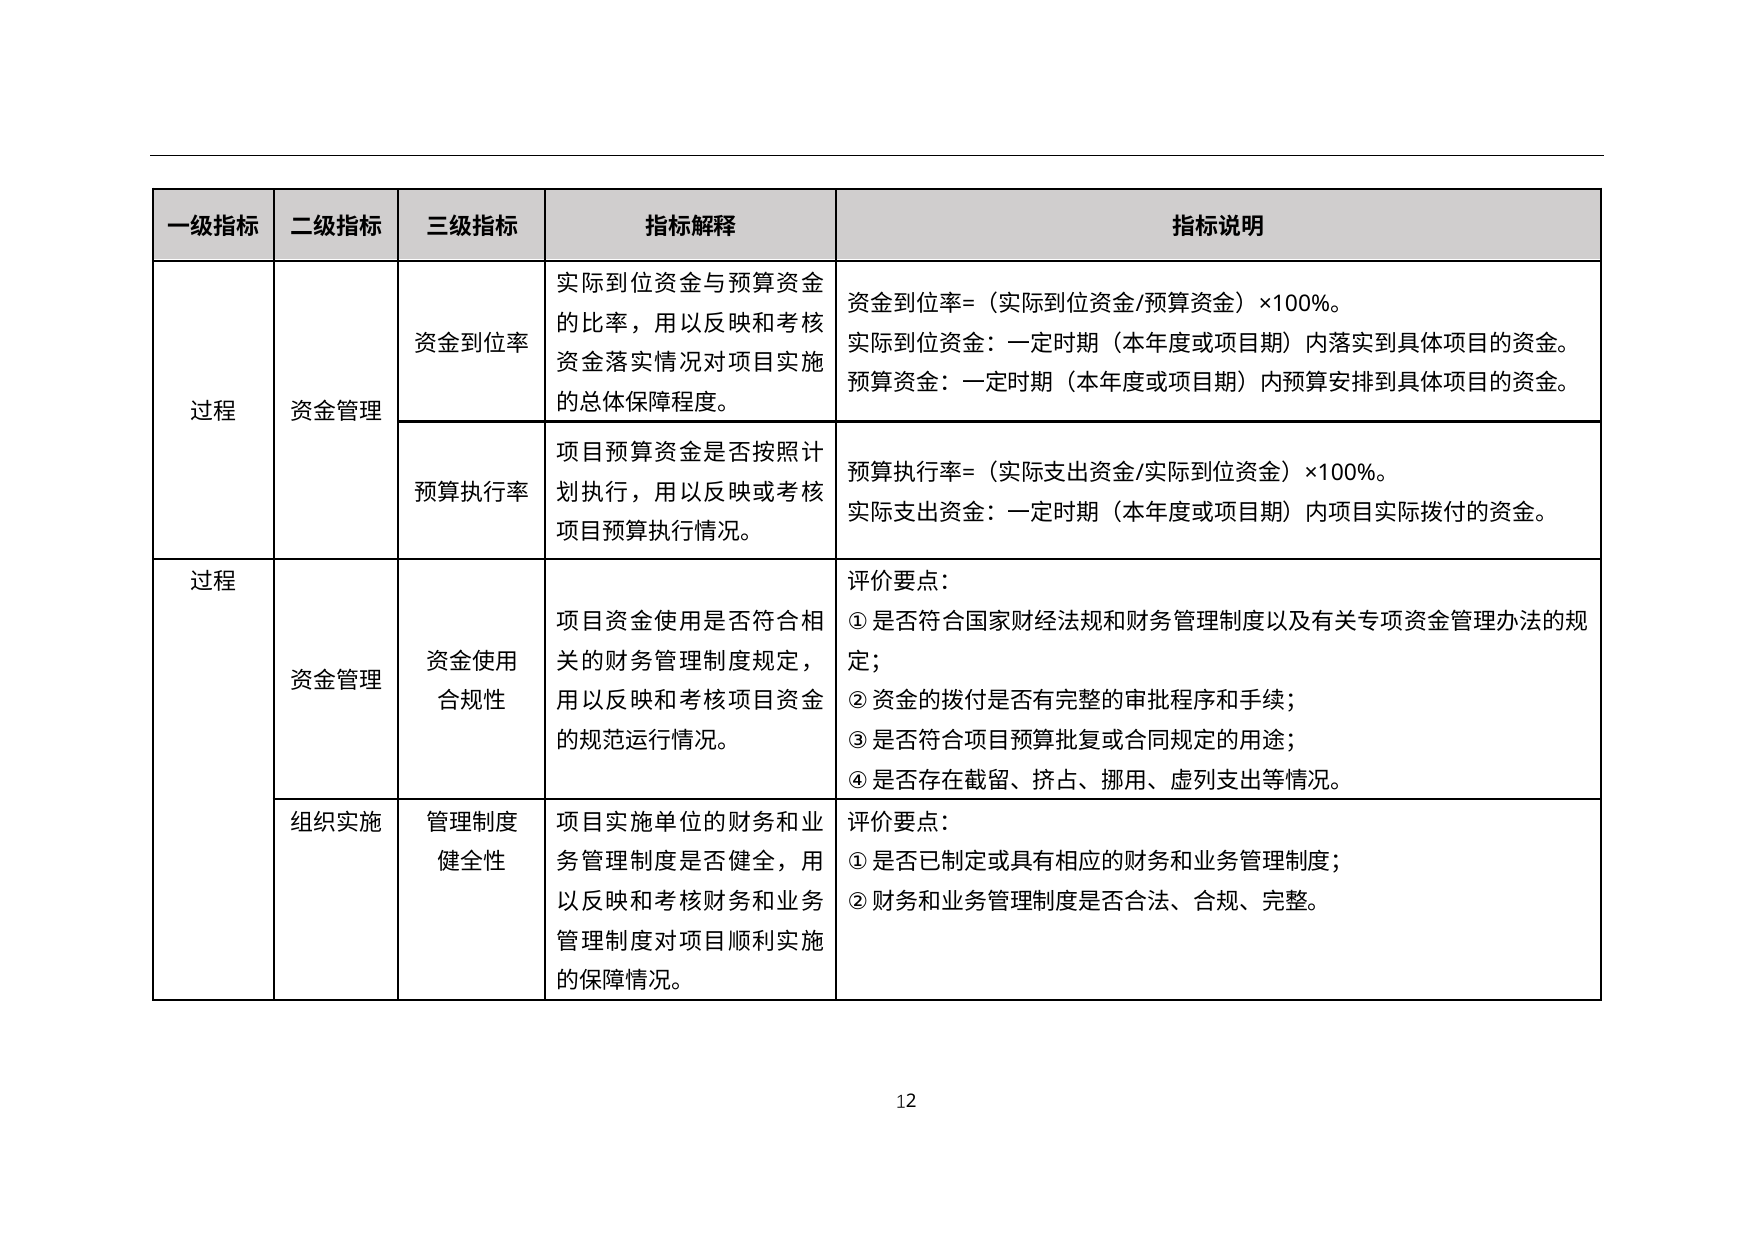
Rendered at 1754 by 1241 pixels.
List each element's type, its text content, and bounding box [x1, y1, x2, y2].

table_cell 评价要点： ①是否已制定或具有相应的财务和业务管理制度； ②财务和业务管理制度是否合法、合规、完整。 [837, 800, 1600, 999]
table_cell 预算执行率=（实际支出资金/实际到位资金）×100%。 实际支出资金：一定时期（本年度或项目期）内项目实际拨付的资金。 [837, 423, 1600, 558]
table_cell 过程 [154, 560, 273, 999]
table_cell 资金使用 合规性 [399, 560, 544, 798]
table_cell 管理制度 健全性 [399, 800, 544, 999]
table_header 指标说明 [837, 190, 1600, 259]
table_cell 资金到位率 [399, 262, 544, 420]
table_header 三级指标 [399, 190, 544, 259]
table_cell 项目实施单位的财务和业务管理制度是否健全，用以反映和考核财务和业务管理制度对项目顺利实施的保障情况。 [546, 800, 835, 999]
table_header 指标解释 [546, 190, 835, 259]
table_cell 项目预算资金是否按照计划执行，用以反映或考核项目预算执行情况。 [546, 423, 835, 558]
table_cell 项目资金使用是否符合相关的财务管理制度规定，用以反映和考核项目资金的规范运行情况。 [546, 560, 835, 798]
table_cell 资金管理 [275, 262, 397, 558]
table_cell 实际到位资金与预算资金的比率，用以反映和考核资金落实情况对项目实施的总体保障程度。 [546, 262, 835, 420]
table_header 二级指标 [275, 190, 397, 259]
table_cell 预算执行率 [399, 423, 544, 558]
table_header 一级指标 [154, 190, 273, 259]
table_cell 组织实施 [275, 800, 397, 999]
table_cell 资金到位率=（实际到位资金/预算资金）×100%。 实际到位资金：一定时期（本年度或项目期）内落实到具体项目的资金。 预算资金：一定时期（本年度或项目期）内预算安排到具体项目的资金。 [837, 262, 1600, 420]
table_cell 过程 [154, 262, 273, 558]
table_cell 资金管理 [275, 560, 397, 798]
table_cell 评价要点： ①是否符合国家财经法规和财务管理制度以及有关专项资金管理办法的规定； ②资金的拨付是否有完整的审批程序和手续； ③是否符合项目预算批复或合同规定的用途； ④是否存在截留、挤占、挪用、虚列支出等情况。 [837, 560, 1600, 798]
